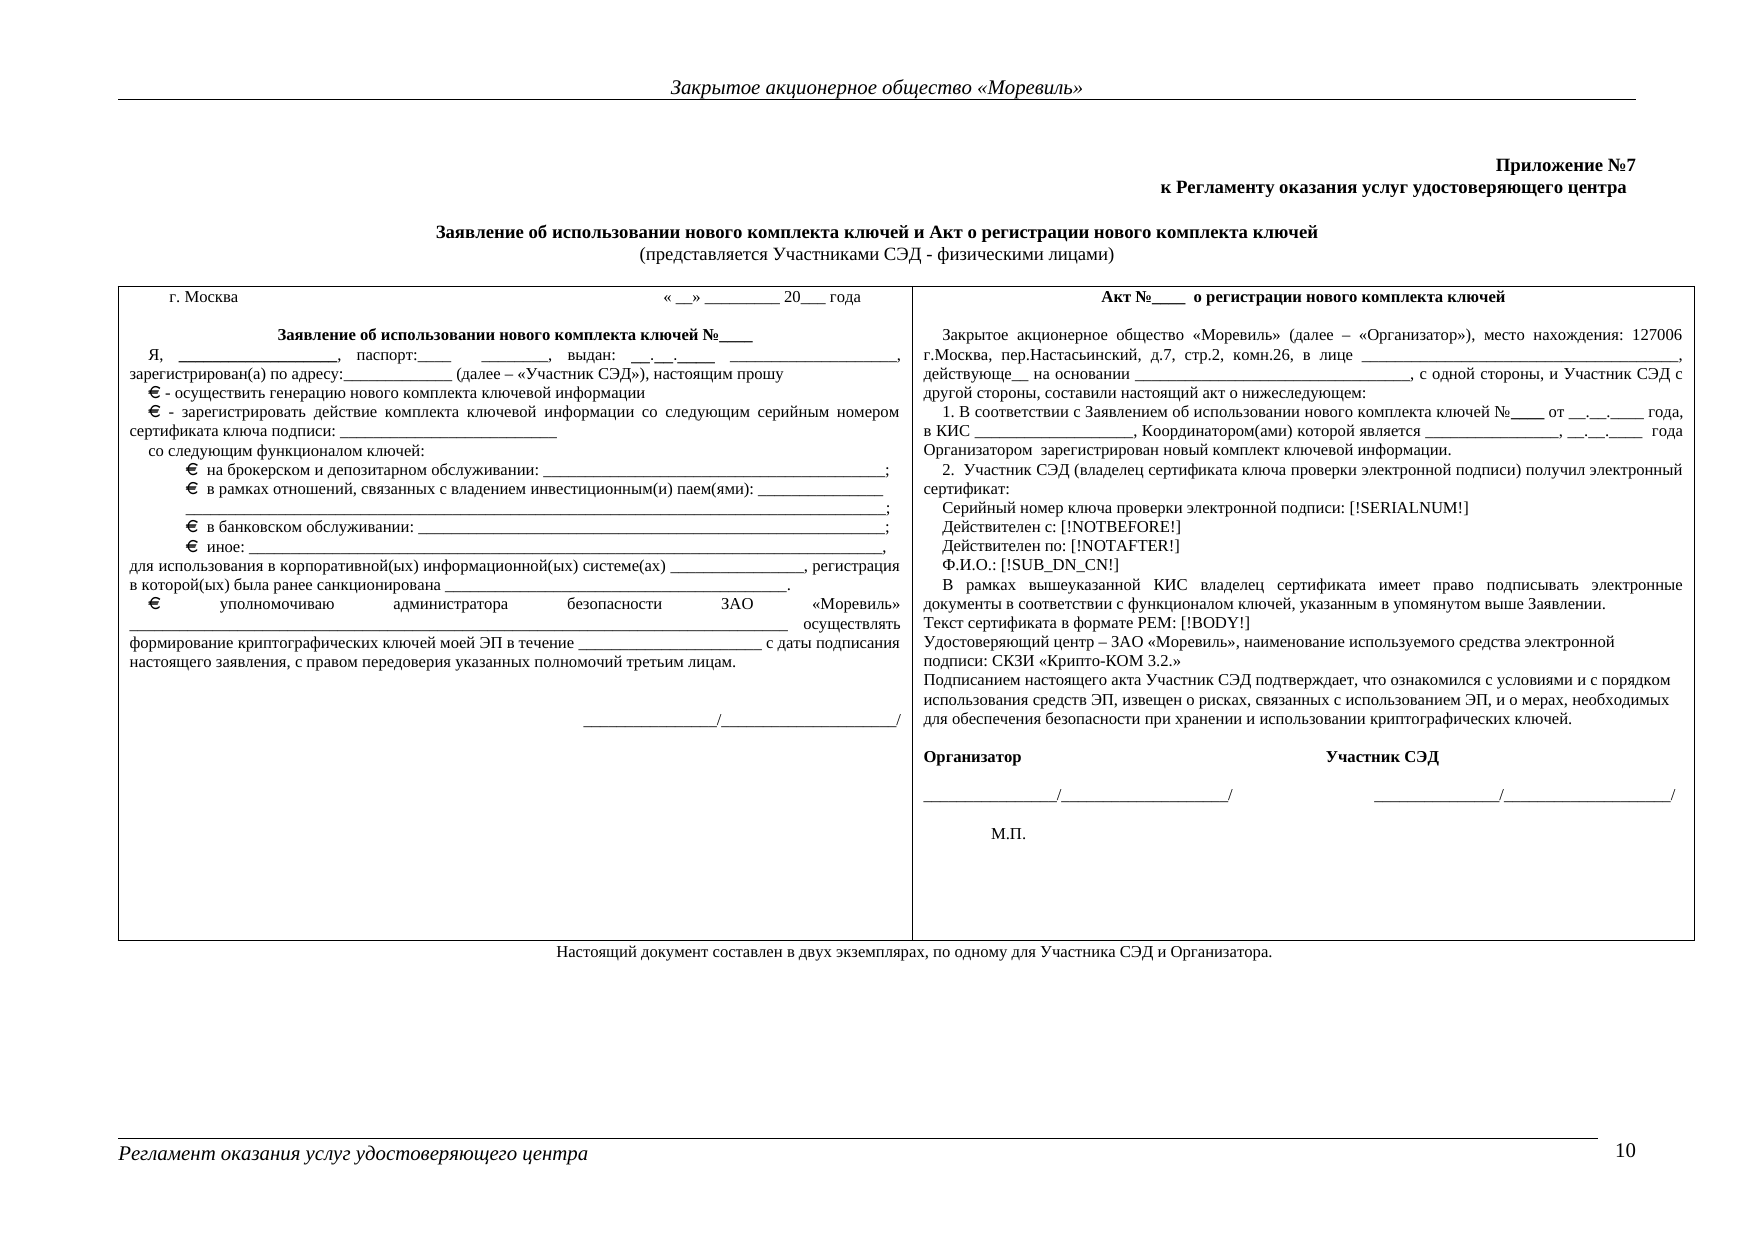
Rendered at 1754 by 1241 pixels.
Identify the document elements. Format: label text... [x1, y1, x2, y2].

text к Регламенту оказания услуг удостоверяющего центра [118, 176, 1627, 197]
text Настоящий документ составлен в двух экземплярах, по одному для Участника СЭД и Организатора. [118, 941, 1636, 961]
table_header г. Москва « __» _________ 20___ года Заявление об использовании нового комплекта ключей №____ Я, ___________________, паспорт:____ ________, выдан: __.__.____ ____________________, зарегистрирован(а) по адресу:_____________ (далее – «Участник СЭД»), настоящим прошу - осуществить генерацию нового комплекта ключевой информации - зарегистрировать действие комплекта ключевой информации со следующим серийным номером сертификата ключа подписи: __________________________ со следующим функционалом ключей: на брокерском и депозитарном обслуживании: _________________________________________; в рамках отношений, связанных с владением инвестиционным(и) паем(ями): _______________ ____________________________________________________________________________________; в банковском обслуживании: ________________________________________________________; иное: ____________________________________________________________________________, для использования в корпоративной(ых) информационной(ых) системе(ах) ________________, регистрация в которой(ых) была ранее санкционирована _________________________________________. уполномочиваю администратора безопасности ЗАО «Моревиль» _______________________________________________________________________________ осуществлять формирование криптографических ключей моей ЭП в течение ______________________ с даты подписания настоящего заявления, с правом передоверия указанных полномочий третьим лицам. ________________/_____________________/ [119, 287, 912, 940]
subtitle Приложение №7 [174, 154, 1636, 176]
text Заявление об использовании нового комплекта ключей и Акт о регистрации нового комплекта ключей [118, 221, 1636, 243]
table_header Акт №____ о регистрации нового комплекта ключей Закрытое акционерное общество «Моревиль» (далее – «Организатор»), место нахождения: 127006 г.Москва, пер.Настасьинский, д.7, стр.2, комн.26, в лице ______________________________________, действующе__ на основании _________________________________, с одной стороны, и Участник СЭД с другой стороны, составили настоящий акт о нижеследующем: 1. В соответствии с Заявлением об использовании нового комплекта ключей №____ от __.__.____ года, в КИС ___________________, Координатором(ами) которой является ________________, __.__.____ года Организатором зарегистрирован новый комплект ключевой информации. 2. Участник СЭД (владелец сертификата ключа проверки электронной подписи) получил электронный сертификат: Серийный номер ключа проверки электронной подписи: [!SERIALNUM!] Действителен с: [!NOTBEFORE!] Действителен по: [!NOTAFTER!] Ф.И.О.: [!SUB_DN_CN!] В рамках вышеуказанной КИС владелец сертификата имеет право подписывать электронные документы в соответствии с функционалом ключей, указанным в упомянутом выше Заявлении. Текст сертификата в формате PEM: [!BODY!] Удостоверяющий центр – ЗАО «Моревиль», наименование используемого средства электронной подписи: СКЗИ «Крипто-КОМ 3.2.» Подписанием настоящего акта Участник СЭД подтверждает, что ознакомился с условиями и с порядком использования средств ЭП, извещен о рисках, связанных с использованием ЭП, и о мерах, необходимых для обеспечения безопасности при хранении и использовании криптографических ключей. Организатор Участник СЭД ________________/____________________/ _______________/____________________/ М.П. [913, 287, 1694, 940]
text (представляется Участниками СЭД - физическими лицами) [118, 243, 1636, 264]
